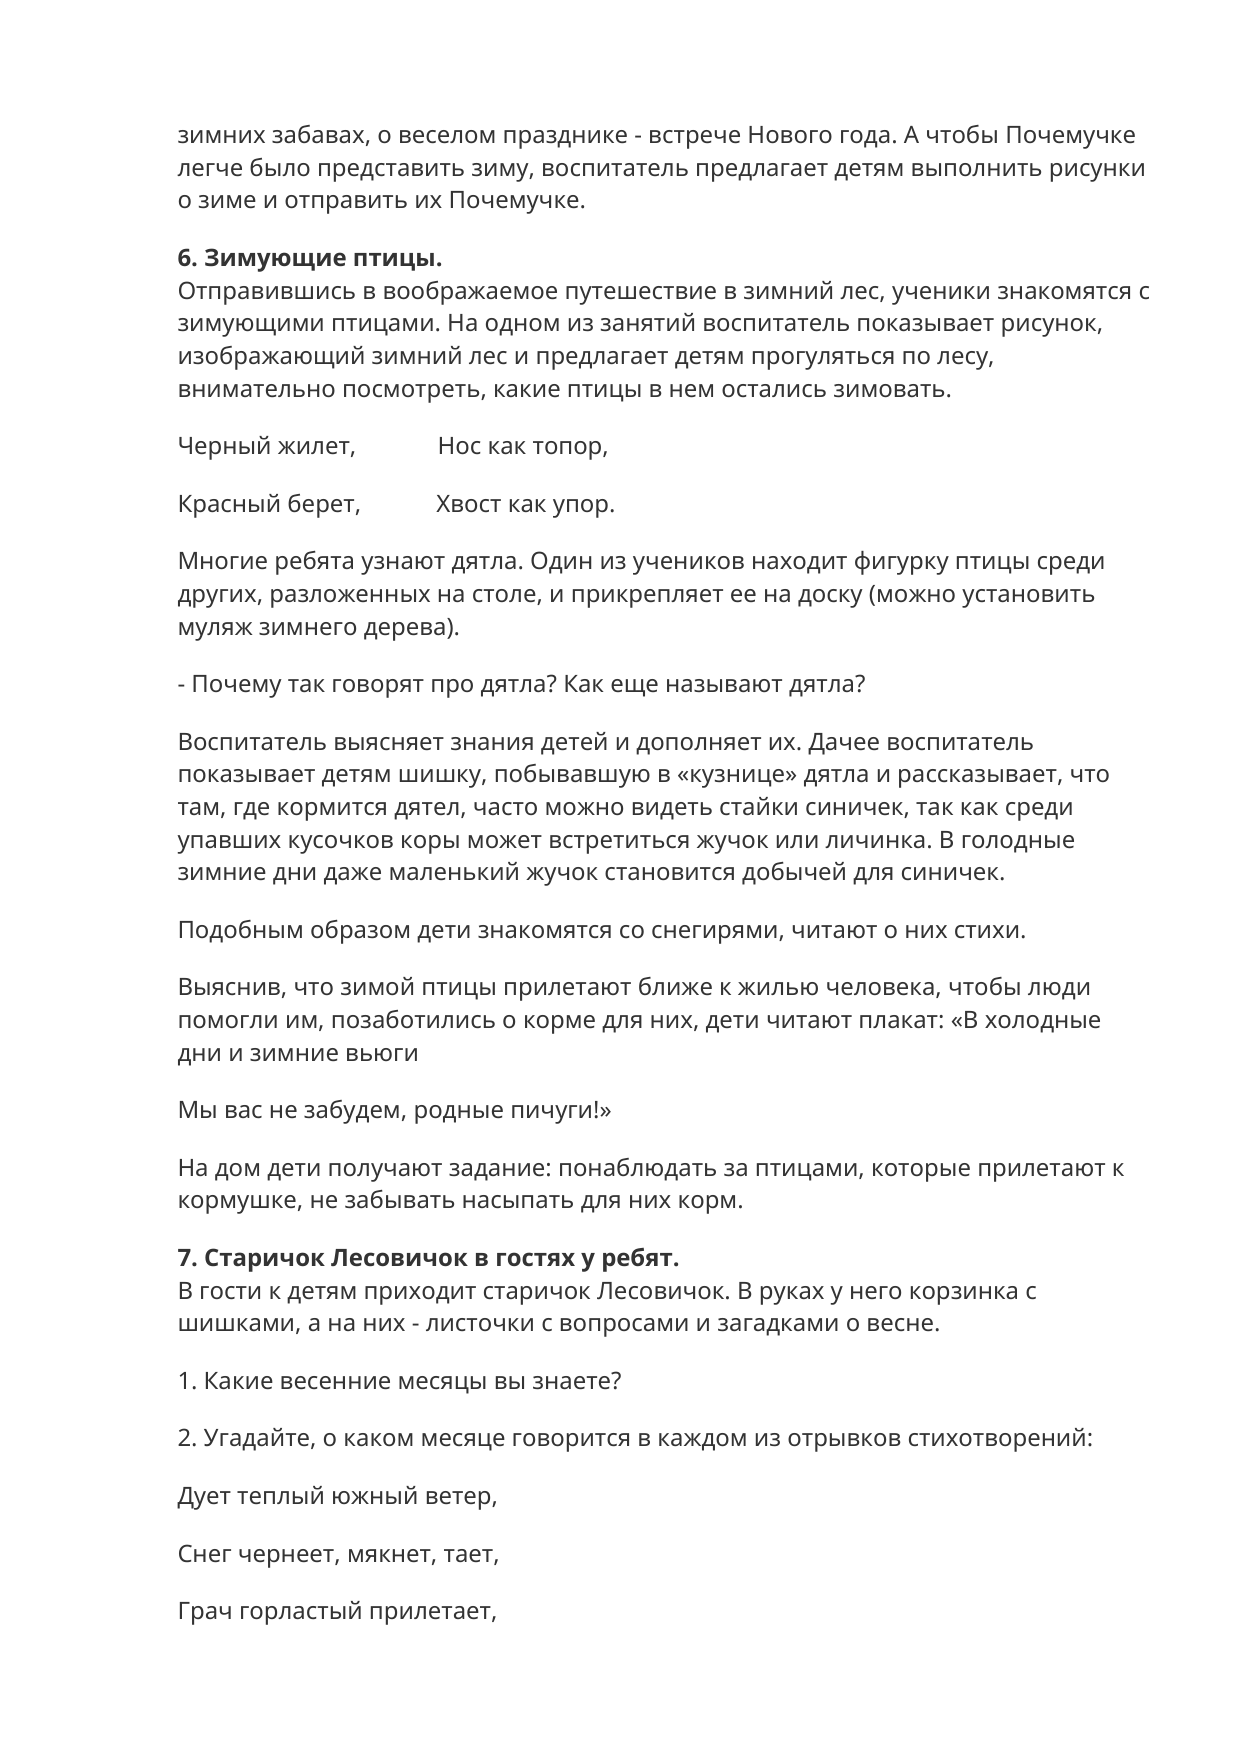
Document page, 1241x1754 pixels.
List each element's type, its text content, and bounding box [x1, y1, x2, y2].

text 7. Старичок Лесовичок в гостях у ребят. [177, 1241, 1152, 1273]
text - Почему так говорят про дятла? Как еще называют дятла? [177, 667, 1152, 699]
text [177, 118, 1152, 216]
text На дом дети получают задание: понаблюдать за птицами, которые прилетают к кормушке, не забывать насыпать для них корм. [177, 1151, 1152, 1216]
text 1. Какие весенние месяцы вы знаете? [177, 1364, 1152, 1396]
text Красный берет, Хвост как упор. [177, 487, 1152, 519]
text Снег чернеет, мякнет, тает, [177, 1536, 1152, 1569]
text 2. Угадайте, о каком месяце говорится в каждом из отрывков стихотворений: [177, 1421, 1152, 1454]
text Воспитатель выясняет знания детей и дополняет их. Дачее воспитатель показывает детям шишку, побывавшую в «кузнице» дятла и рассказывает, что там, где кормится дятел, часто можно видеть стайки синичек, так как среди упавших кусочков коры может встретиться жучок или личинка. В голодные зимние дни даже маленький жучок становится добычей для синичек. [177, 724, 1152, 888]
text Грач горластый прилетает, [177, 1594, 1152, 1627]
text Дует теплый южный ветер, [177, 1479, 1152, 1511]
text Выяснив, что зимой птицы прилетают ближе к жилью человека, чтобы люди помогли им, позаботились о корме для них, дети читают плакат: «В холодные дни и зимние вьюги [177, 970, 1152, 1068]
text Мы вас не забудем, родные пичуги!» [177, 1093, 1152, 1126]
text Подобным образом дети знакомятся со снегирями, читают о них стихи. [177, 913, 1152, 945]
text Черный жилет, Нос как топор, [177, 429, 1152, 462]
text Многие ребята узнают дятла. Один из учеников находит фигурку птицы среди других, разложенных на столе, и прикрепляет ее на доску (можно установить муляж зимнего дерева). [177, 544, 1152, 642]
text 6. Зимующие птицы. [177, 241, 1152, 273]
text В гости к детям приходит старичок Лесовичок. В руках у него корзинка с шишками, а на них - листочки с вопросами и загадками о весне. [177, 1273, 1152, 1339]
text Отправившись в воображаемое путешествие в зимний лес, ученики знакомятся с зимующими птицами. На одном из занятий воспитатель показывает рисунок, изображающий зимний лес и предлагает детям прогуляться по лесу, внимательно посмотреть, какие птицы в нем остались зимовать. [177, 273, 1152, 404]
